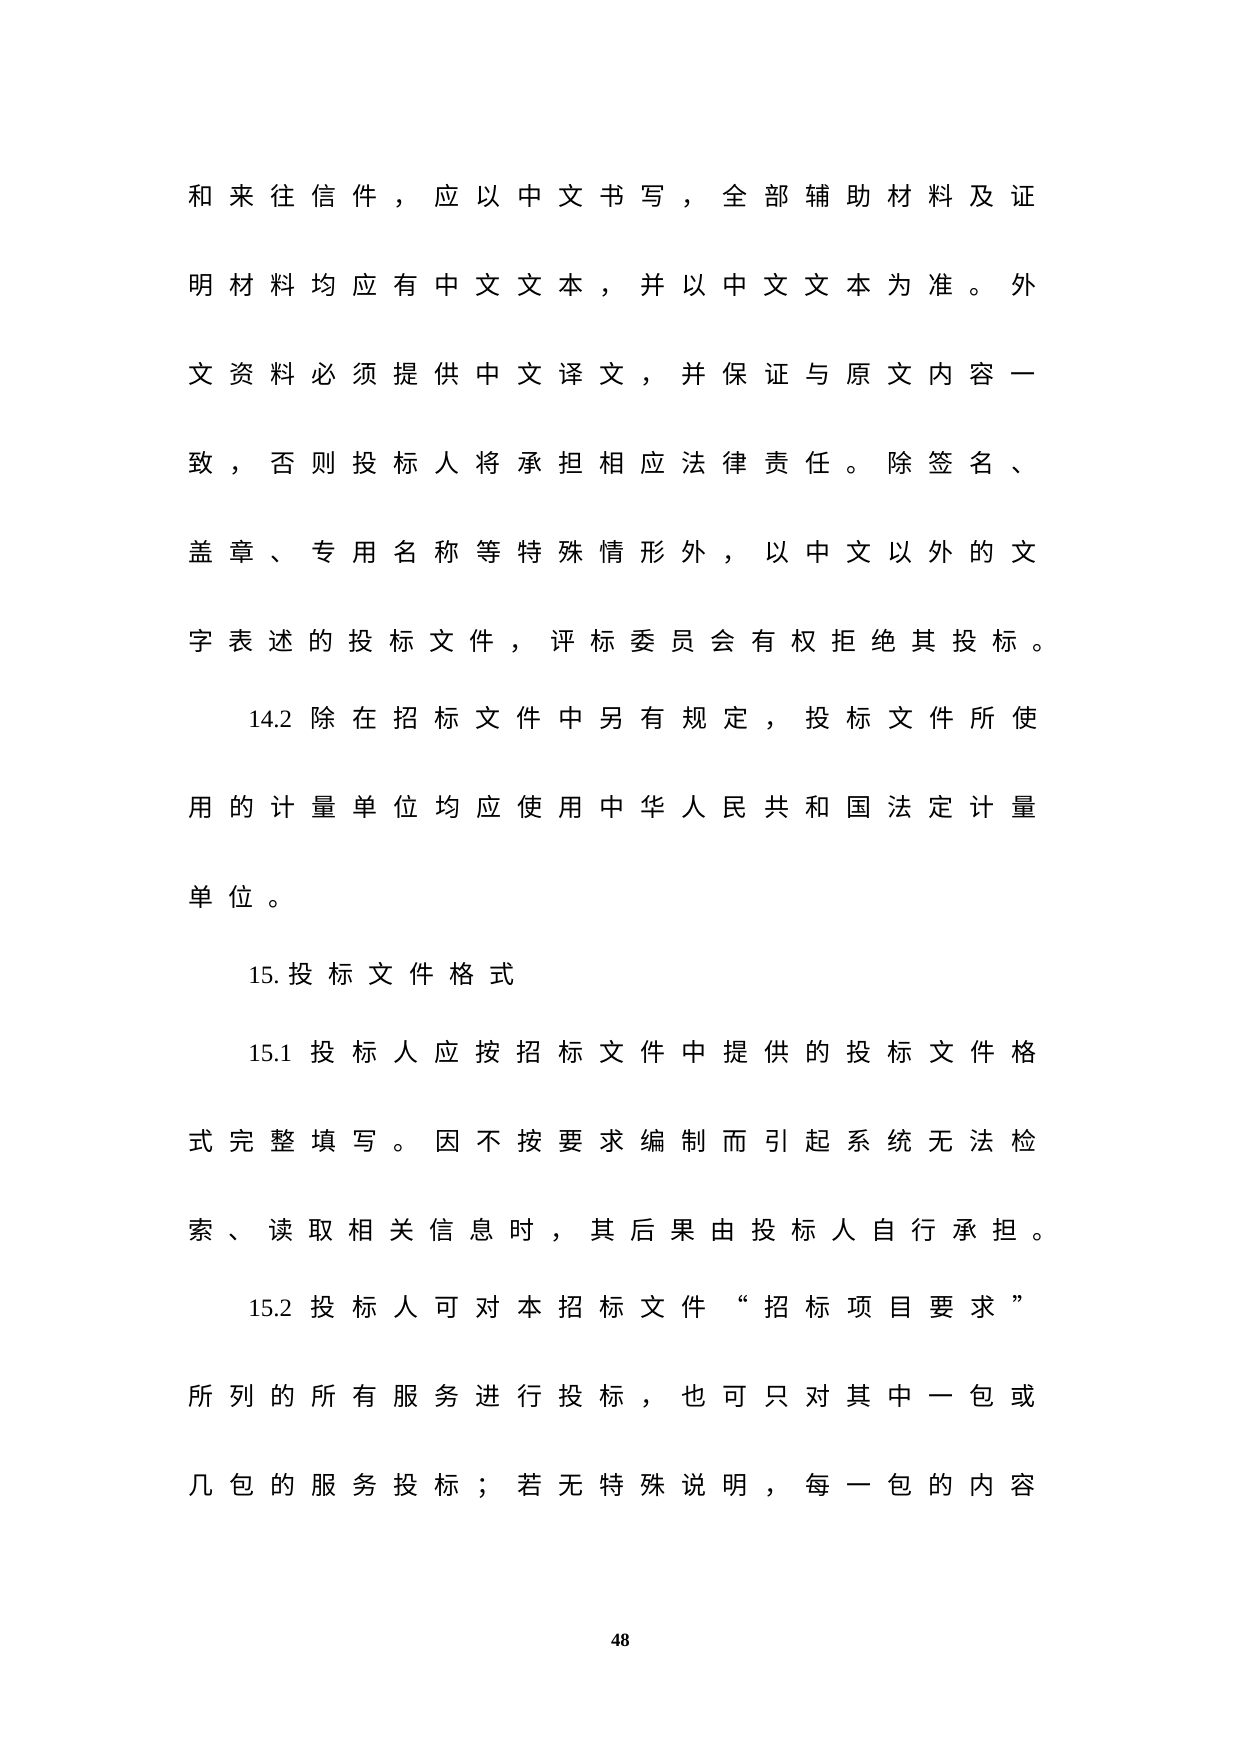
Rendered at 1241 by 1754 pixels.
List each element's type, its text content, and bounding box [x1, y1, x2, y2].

text 14.2 除在招标文件中另有规定，投标文件所使用的计量单位均应使用中华人民共和国法定计量单位。 [188, 687, 1052, 925]
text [188, 164, 1052, 669]
text 15. 投标文件格式 [188, 943, 1052, 1002]
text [188, 1276, 1052, 1513]
text 15.1 投标人应按招标文件中提供的投标文件格式完整填写。因不按要求编制而引起系统无法检索、读取相关信息时，其后果由投标人自行承担。 [188, 1020, 1052, 1258]
